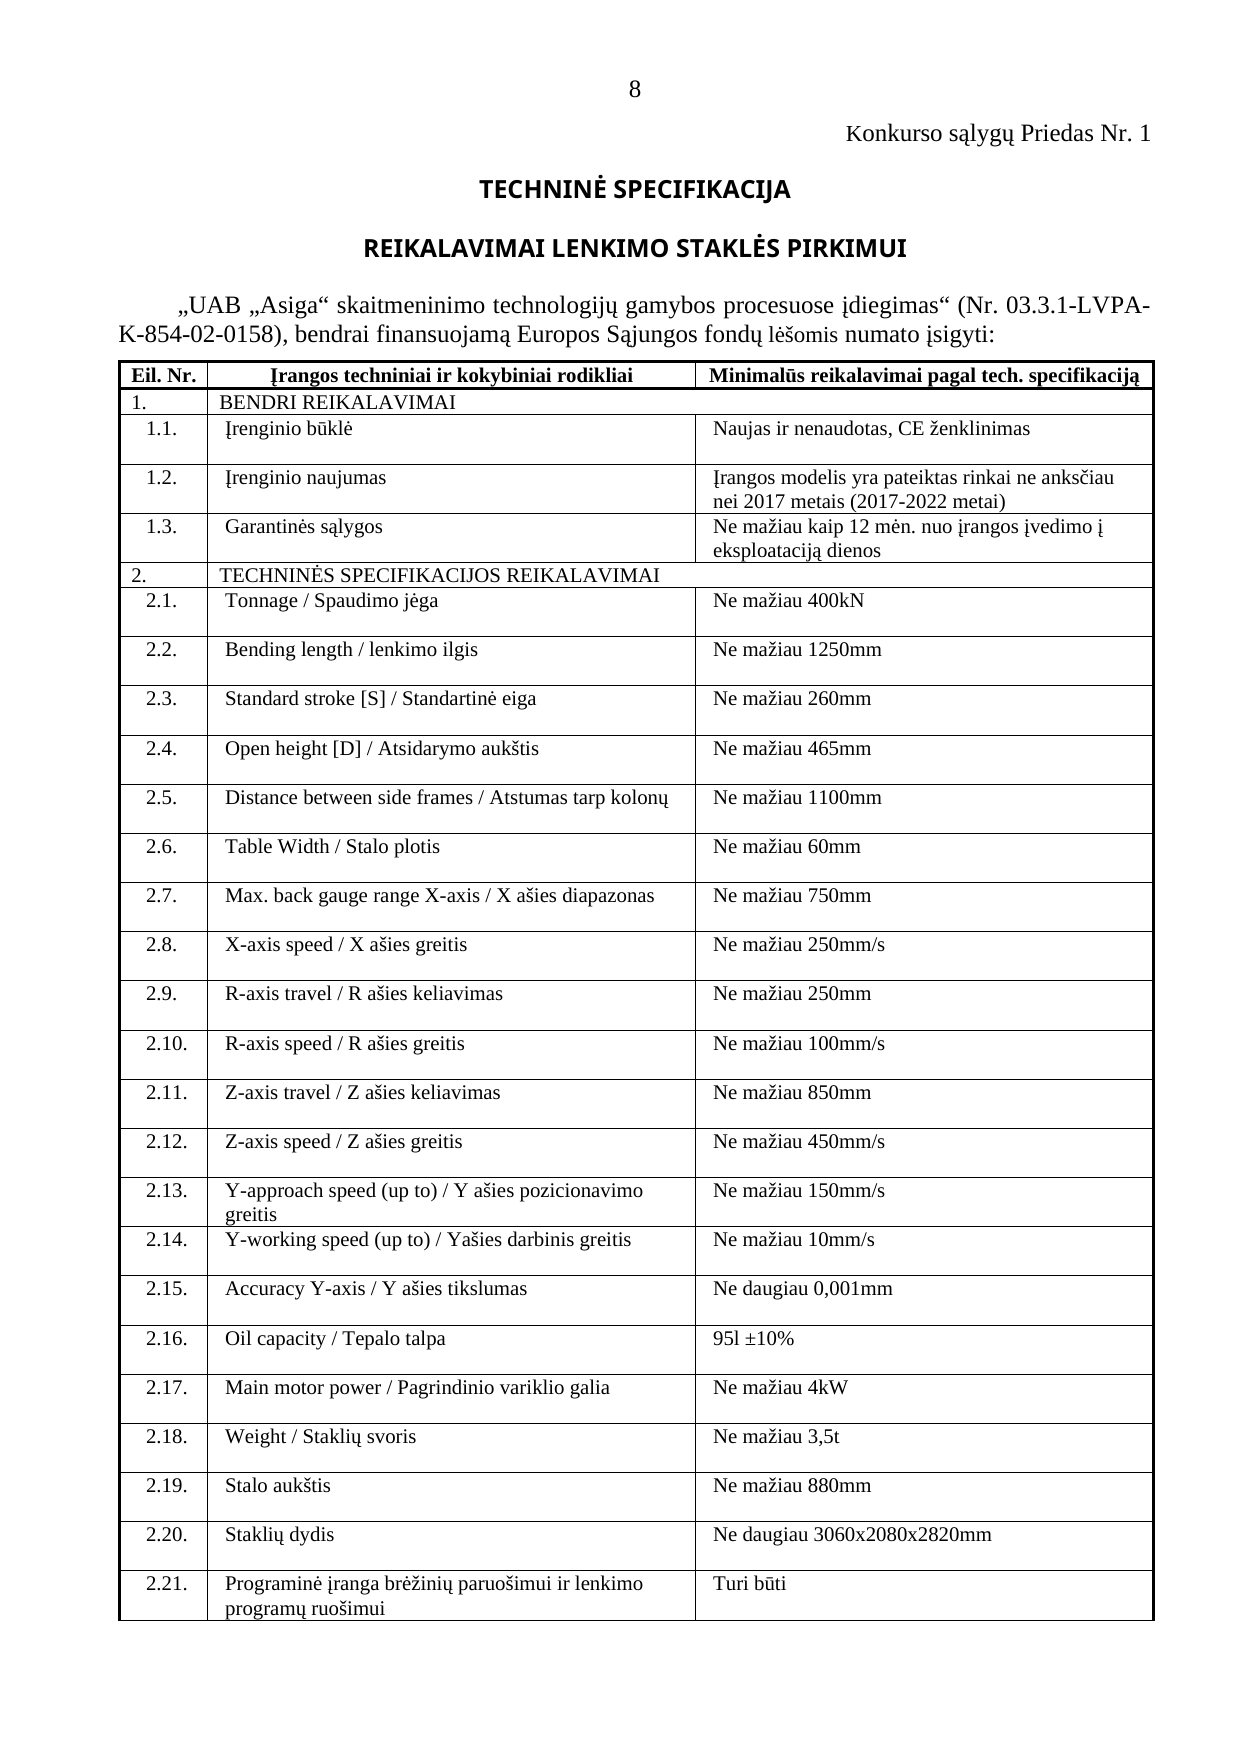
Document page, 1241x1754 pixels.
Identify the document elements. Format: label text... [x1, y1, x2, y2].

table_cell [121, 563, 207, 587]
table_cell Ne mažiau 880mm [696, 1473, 1152, 1521]
table_cell Programinė įranga brėžinių paruošimui ir lenkimo programų ruošimui [208, 1571, 695, 1619]
table_cell Ne mažiau 750mm [696, 883, 1152, 931]
table_cell [121, 1031, 207, 1079]
table_cell Naujas ir nenaudotas, CE ženklinimas [696, 415, 1152, 463]
text TECHNINĖ SPECIFIKACIJA [118, 172, 1152, 206]
table_cell [121, 686, 207, 734]
table_cell Max. back gauge range X-axis / X ašies diapazonas [208, 883, 695, 931]
table_cell [121, 932, 207, 980]
text „UAB „Asiga“ skaitmeninimo technologijų gamybos procesuose įdiegimas“ (Nr. 03.3.1-LVPA-K-854-02-0158), bendrai finansuojamą Europos Sąjungos fondų lėšomis numato įsigyti: [118, 290, 1152, 347]
table_cell [121, 1178, 207, 1226]
table_cell Y-working speed (up to) / Yašies darbinis greitis [208, 1227, 695, 1275]
table_cell Accuracy Y-axis / Y ašies tikslumas [208, 1276, 695, 1324]
table_cell [121, 465, 207, 513]
text Konkurso sąlygų Priedas Nr. 1 [118, 118, 1152, 147]
table_cell [121, 1276, 207, 1324]
table_cell [121, 1326, 207, 1374]
table_cell [121, 588, 207, 636]
table_cell Ne mažiau 250mm/s [696, 932, 1152, 980]
table_cell [121, 981, 207, 1029]
table_cell Main motor power / Pagrindinio variklio galia [208, 1375, 695, 1423]
table_cell Tonnage / Spaudimo jėga [208, 588, 695, 636]
table_cell Table Width / Stalo plotis [208, 834, 695, 882]
table_cell Oil capacity / Tepalo talpa [208, 1326, 695, 1374]
table_cell Įrenginio naujumas [208, 465, 695, 513]
table_cell Ne mažiau 4kW [696, 1375, 1152, 1423]
table_cell Open height [D] / Atsidarymo aukštis [208, 736, 695, 784]
table_cell Garantinės sąlygos [208, 514, 695, 562]
table_cell Turi būti [696, 1571, 1152, 1619]
table_cell Weight / Staklių svoris [208, 1424, 695, 1472]
table_cell Ne mažiau 465mm [696, 736, 1152, 784]
table_header Minimalūs reikalavimai pagal tech. specifikaciją [696, 363, 1152, 387]
table_cell Ne mažiau 150mm/s [696, 1178, 1152, 1226]
table_cell Ne mažiau 1100mm [696, 785, 1152, 833]
table_cell TECHNINĖS SPECIFIKACIJOS REIKALAVIMAI [208, 563, 1152, 587]
table_cell Įrangos modelis yra pateiktas rinkai ne anksčiau nei 2017 metais (2017-2022 metai) [696, 465, 1152, 513]
table_cell Ne mažiau 1250mm [696, 637, 1152, 685]
table_cell Z-axis travel / Z ašies keliavimas [208, 1080, 695, 1128]
text REIKALAVIMAI Lenkimo staklės PIRKIMUI [118, 231, 1152, 265]
table_cell [121, 1473, 207, 1521]
table_cell Ne mažiau kaip 12 mėn. nuo įrangos įvedimo į eksploataciją dienos [696, 514, 1152, 562]
table_cell Ne mažiau 60mm [696, 834, 1152, 882]
table_cell [121, 785, 207, 833]
table_cell Staklių dydis [208, 1522, 695, 1570]
table_cell Standard stroke [S] / Standartinė eiga [208, 686, 695, 734]
table_cell [121, 1571, 207, 1619]
table_cell [121, 883, 207, 931]
table_cell Ne mažiau 250mm [696, 981, 1152, 1029]
table_cell Ne daugiau 3060x2080x2820mm [696, 1522, 1152, 1570]
table_cell [121, 415, 207, 463]
table_cell [121, 637, 207, 685]
table_cell Y-approach speed (up to) / Y ašies pozicionavimo greitis [208, 1178, 695, 1226]
table_cell Ne mažiau 3,5t [696, 1424, 1152, 1472]
table_cell Ne mažiau 450mm/s [696, 1129, 1152, 1177]
table_cell [121, 390, 207, 414]
table_cell Ne daugiau 0,001mm [696, 1276, 1152, 1324]
table_cell Ne mažiau 100mm/s [696, 1031, 1152, 1079]
table_cell [121, 834, 207, 882]
table_cell [121, 1080, 207, 1128]
table_cell Ne mažiau 850mm [696, 1080, 1152, 1128]
table_cell [121, 1129, 207, 1177]
table_cell 95l ±10% [696, 1326, 1152, 1374]
table_cell Ne mažiau 400kN [696, 588, 1152, 636]
table_cell [121, 736, 207, 784]
table_cell Z-axis speed / Z ašies greitis [208, 1129, 695, 1177]
table_cell [121, 1375, 207, 1423]
table_cell R-axis speed / R ašies greitis [208, 1031, 695, 1079]
table_cell Bending length / lenkimo ilgis [208, 637, 695, 685]
table_header Įrangos techniniai ir kokybiniai rodikliai [208, 363, 695, 387]
table_cell Stalo aukštis [208, 1473, 695, 1521]
table_cell R-axis travel / R ašies keliavimas [208, 981, 695, 1029]
table_cell Distance between side frames / Atstumas tarp kolonų [208, 785, 695, 833]
table_cell [121, 514, 207, 562]
table_cell BENDRI REIKALAVIMAI [208, 390, 1152, 414]
table_cell [121, 1227, 207, 1275]
table_cell Įrenginio būklė [208, 415, 695, 463]
table_cell Ne mažiau 10mm/s [696, 1227, 1152, 1275]
table_cell [121, 1522, 207, 1570]
table_cell Ne mažiau 260mm [696, 686, 1152, 734]
table_header Eil. Nr. [121, 363, 207, 387]
table_cell X-axis speed / X ašies greitis [208, 932, 695, 980]
table_cell [121, 1424, 207, 1472]
